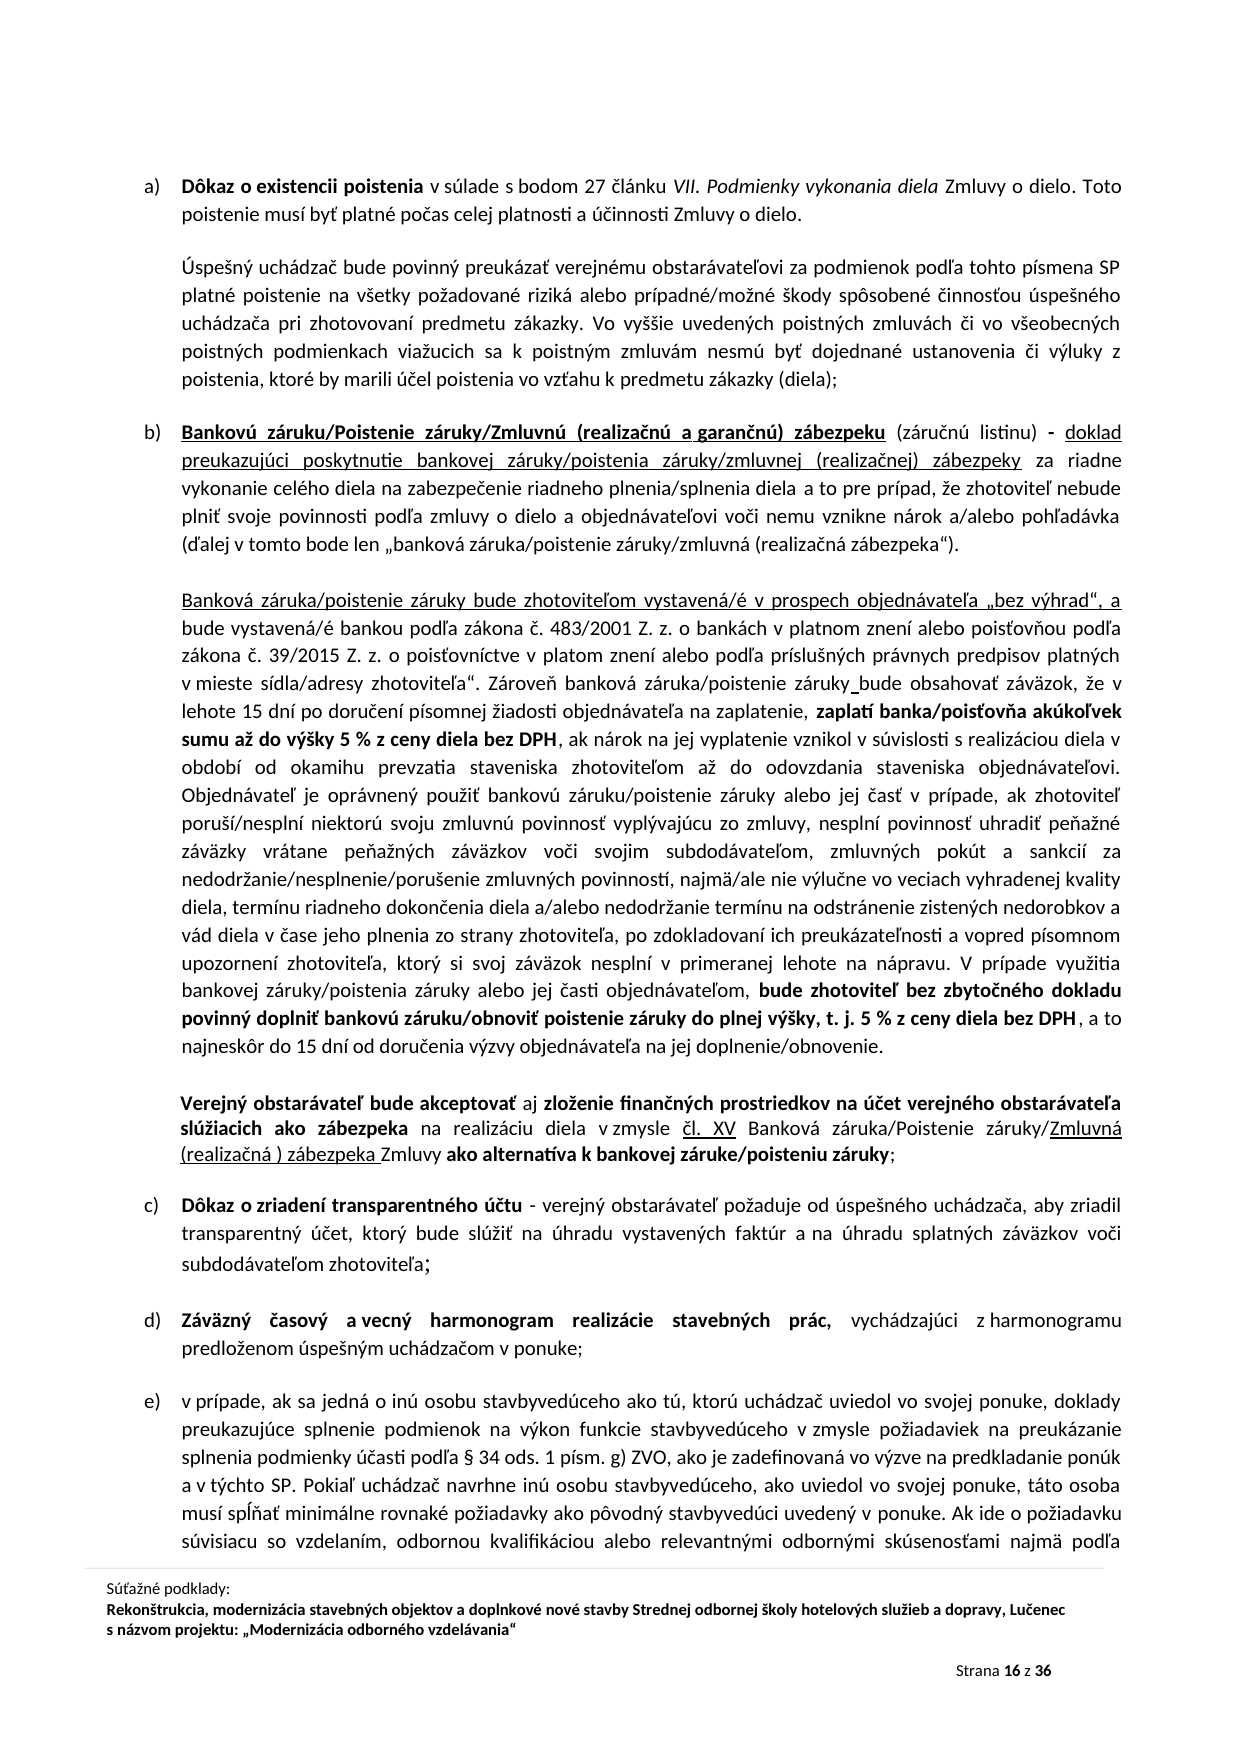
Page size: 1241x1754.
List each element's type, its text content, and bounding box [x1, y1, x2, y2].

list Banková záruka/poistenie záruky bude zhotoviteľom vystavená/é v prospech objednávateľa „bez výhrad“, a bude vystavená/é bankou podľa zákona č. 483/2001 Z. z. o bankách v platnom znení alebo poisťovňou podľa zákona č. 39/2015 Z. z. o poisťovníctve v platom znení alebo podľa príslušných právnych predpisov platných v mieste sídla/adresy zhotoviteľa“. Zároveň banková záruka/poistenie záruky bude obsahovať záväzok, že v lehote 15 dní po doručení písomnej žiadosti objednávateľa na zaplatenie, zaplatí banka/poisťovňa akúkoľvek sumu až do výšky 5 % z ceny diela bez DPH, ak nárok na jej vyplatenie vznikol v súvislosti s realizáciou diela v období od okamihu prevzatia staveniska zhotoviteľom až do odovzdania staveniska objednávateľovi. Objednávateľ je oprávnený použiť bankovú záruku/poistenie záruky alebo jej časť v prípade, ak zhotoviteľ poruší/nesplní niektorú svoju zmluvnú povinnosť vyplývajúcu zo zmluvy, nesplní povinnosť uhradiť peňažné záväzky vrátane peňažných záväzkov voči svojim subdodávateľom, zmluvných pokút a sankcií za nedodržanie/nesplnenie/porušenie zmluvných povinností, najmä/ale nie výlučne vo veciach vyhradenej kvality diela, termínu riadneho dokončenia diela a/alebo nedodržanie termínu na odstránenie zistených nedorobkov a vád diela v čase jeho plnenia zo strany zhotoviteľa, po zdokladovaní ich preukázateľnosti a vopred písomnom upozornení zhotoviteľa, ktorý si svoj záväzok nesplní v primeranej lehote na nápravu. V prípade využitia bankovej záruky/poistenia záruky alebo jej časti objednávateľom, bude zhotoviteľ bez zbytočného dokladu povinný doplniť bankovú záruku/obnoviť poistenie záruky do plnej výšky, t. j. 5 % z ceny diela bez DPH, a to najneskôr do 15 dní od doručenia výzvy objednávateľa na jej doplnenie/obnovenie. [181, 610, 1122, 1059]
list Dôkaz o existencii poistenia v súlade s bodom 27 článku VII. Podmienky vykonania diela Zmluvy o dielo. Toto poistenie musí byť platné počas celej platnosti a účinnosti Zmluvy o dielo. [144, 173, 1122, 226]
list Úspešný uchádzač bude povinný preukázať verejnému obstarávateľovi za podmienok podľa tohto písmena SP platné poistenie na všetky požadované riziká alebo prípadné/možné škody spôsobené činnosťou úspešného uchádzača pri zhotovovaní predmetu zákazky. Vo vyššie uvedených poistných zmluvách či vo všeobecných poistných podmienkach viažucich sa k poistným zmluvám nesmú byť dojednané ustanovenia či výluky z poistenia, ktoré by marili účel poistenia vo vzťahu k predmetu zákazky (diela); [181, 254, 1122, 391]
list Bankovú záruku/Poistenie záruky/Zmluvnú (realizačnú a garančnú) zábezpeku (záručnú listinu) - doklad preukazujúci poskytnutie bankovej záruky/poistenia záruky/zmluvnej (realizačnej) zábezpeky za riadne vykonanie celého diela na zabezpečenie riadneho plnenia/splnenia diela a to pre prípad, že zhotoviteľ nebude plniť svoje povinnosti podľa zmluvy o dielo a objednávateľovi voči nemu vznikne nárok a/alebo pohľadávka (ďalej v tomto bode len „banková záruka/poistenie záruky/zmluvná (realizačná zábezpeka“). [144, 419, 1122, 556]
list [144, 1389, 1122, 1554]
list Záväzný časový a vecný harmonogram realizácie stavebných prác, vychádzajúci z harmonogramu predloženom úspešným uchádzačom v ponuke; [144, 1307, 1122, 1361]
text Verejný obstarávateľ bude akceptovať aj zloženie finančných prostriedkov na účet verejného obstarávateľa slúžiacich ako zábezpeka na realizáciu diela v zmysle čl. XV Banková záruka/Poistenie záruky/Zmluvná (realizačná ) zábezpeka Zmluvy ako alternatíva k bankovej záruke/poisteniu záruky; [180, 1090, 1122, 1166]
list Dôkaz o zriadení transparentného účtu - verejný obstarávateľ požaduje od úspešného uchádzača, aby zriadil transparentný účet, ktorý bude slúžiť na úhradu vystavených faktúr a na úhradu splatných záväzkov voči subdodávateľom zhotoviteľa; [144, 1192, 1122, 1277]
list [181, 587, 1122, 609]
